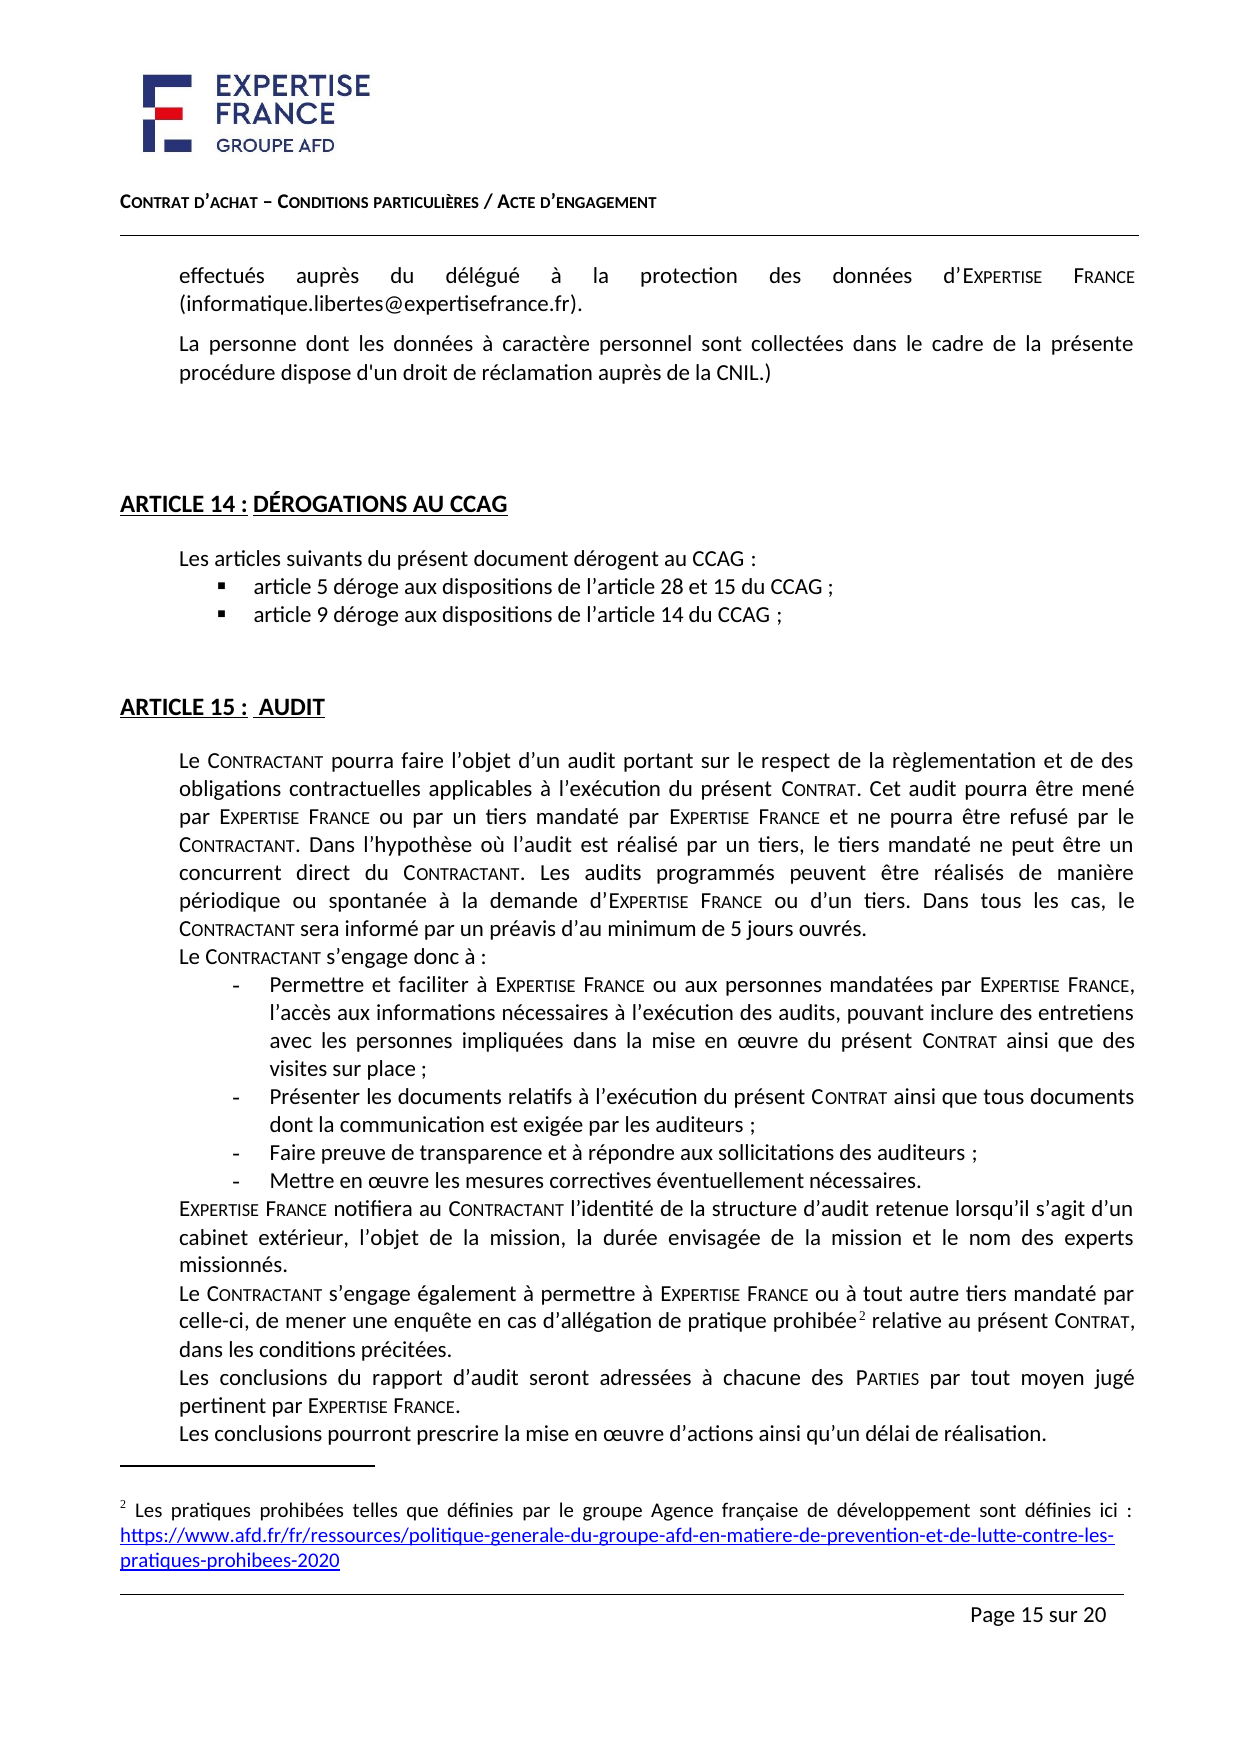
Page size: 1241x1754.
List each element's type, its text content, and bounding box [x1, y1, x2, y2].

text Les conclusions du rapport d’audit seront adressées à chacune des Parties par tout moyen jugé pertinent par Expertise France. [179, 1363, 1135, 1419]
list article 9 déroge aux dispositions de l’article 14 du CCAG ; [216, 600, 1135, 628]
list Faire preuve de transparence et à répondre aux sollicitations des auditeurs ; [232, 1138, 1135, 1167]
list DÉrogationS au CCAG [120, 489, 1135, 519]
text Le Contractant s’engage donc à : [179, 942, 1135, 970]
text Le Contractant s’engage également à permettre à Expertise France ou à tout autre tiers mandaté par celle-ci, de mener une enquête en cas d’allégation de pratique prohibée relative au présent Contrat, dans les conditions précitées. [179, 1279, 1135, 1363]
list AUDIT [120, 691, 1135, 721]
text Expertise France notifiera au Contractant l’identité de la structure d’audit retenue lorsqu’il s’agit d’un cabinet extérieur, l’objet de la mission, la durée envisagée de la mission et le nom des experts missionnés. [179, 1194, 1135, 1279]
list Présenter les documents relatifs à l’exécution du présent Contrat ainsi que tous documents dont la communication est exigée par les auditeurs ; [232, 1082, 1135, 1138]
text Les articles suivants du présent document dérogent au CCAG : [179, 544, 1135, 572]
text La personne dont les données à caractère personnel sont collectées dans le cadre de la présente procédure dispose d'un droit de réclamation auprès de la CNIL.) [179, 329, 1135, 386]
text Les conclusions pourront prescrire la mise en œuvre d’actions ainsi qu’un délai de réalisation. [120, 1419, 1135, 1447]
picture [120, 41, 397, 183]
list Mettre en œuvre les mesures correctives éventuellement nécessaires. [232, 1167, 1135, 1194]
list article 5 déroge aux dispositions de l’article 28 et 15 du CCAG ; [216, 572, 1135, 600]
list Permettre et faciliter à Expertise France ou aux personnes mandatées par Expertise France, l’accès aux informations nécessaires à l’exécution des audits, pouvant inclure des entretiens avec les personnes impliquées dans la mise en œuvre du présent Contrat ainsi que des visites sur place ; [232, 970, 1135, 1082]
text Le Contractant pourra faire l’objet d’un audit portant sur le respect de la règlementation et de des obligations contractuelles applicables à l’exécution du présent Contrat. Cet audit pourra être mené par Expertise France ou par un tiers mandaté par Expertise France et ne pourra être refusé par le Contractant. Dans l’hypothèse où l’audit est réalisé par un tiers, le tiers mandaté ne peut être un concurrent direct du Contractant. Les audits programmés peuvent être réalisés de manière périodique ou spontanée à la demande d’Expertise France ou d’un tiers. Dans tous les cas, le Contractant sera informé par un préavis d’au minimum de 5 jours ouvrés. [179, 746, 1135, 942]
